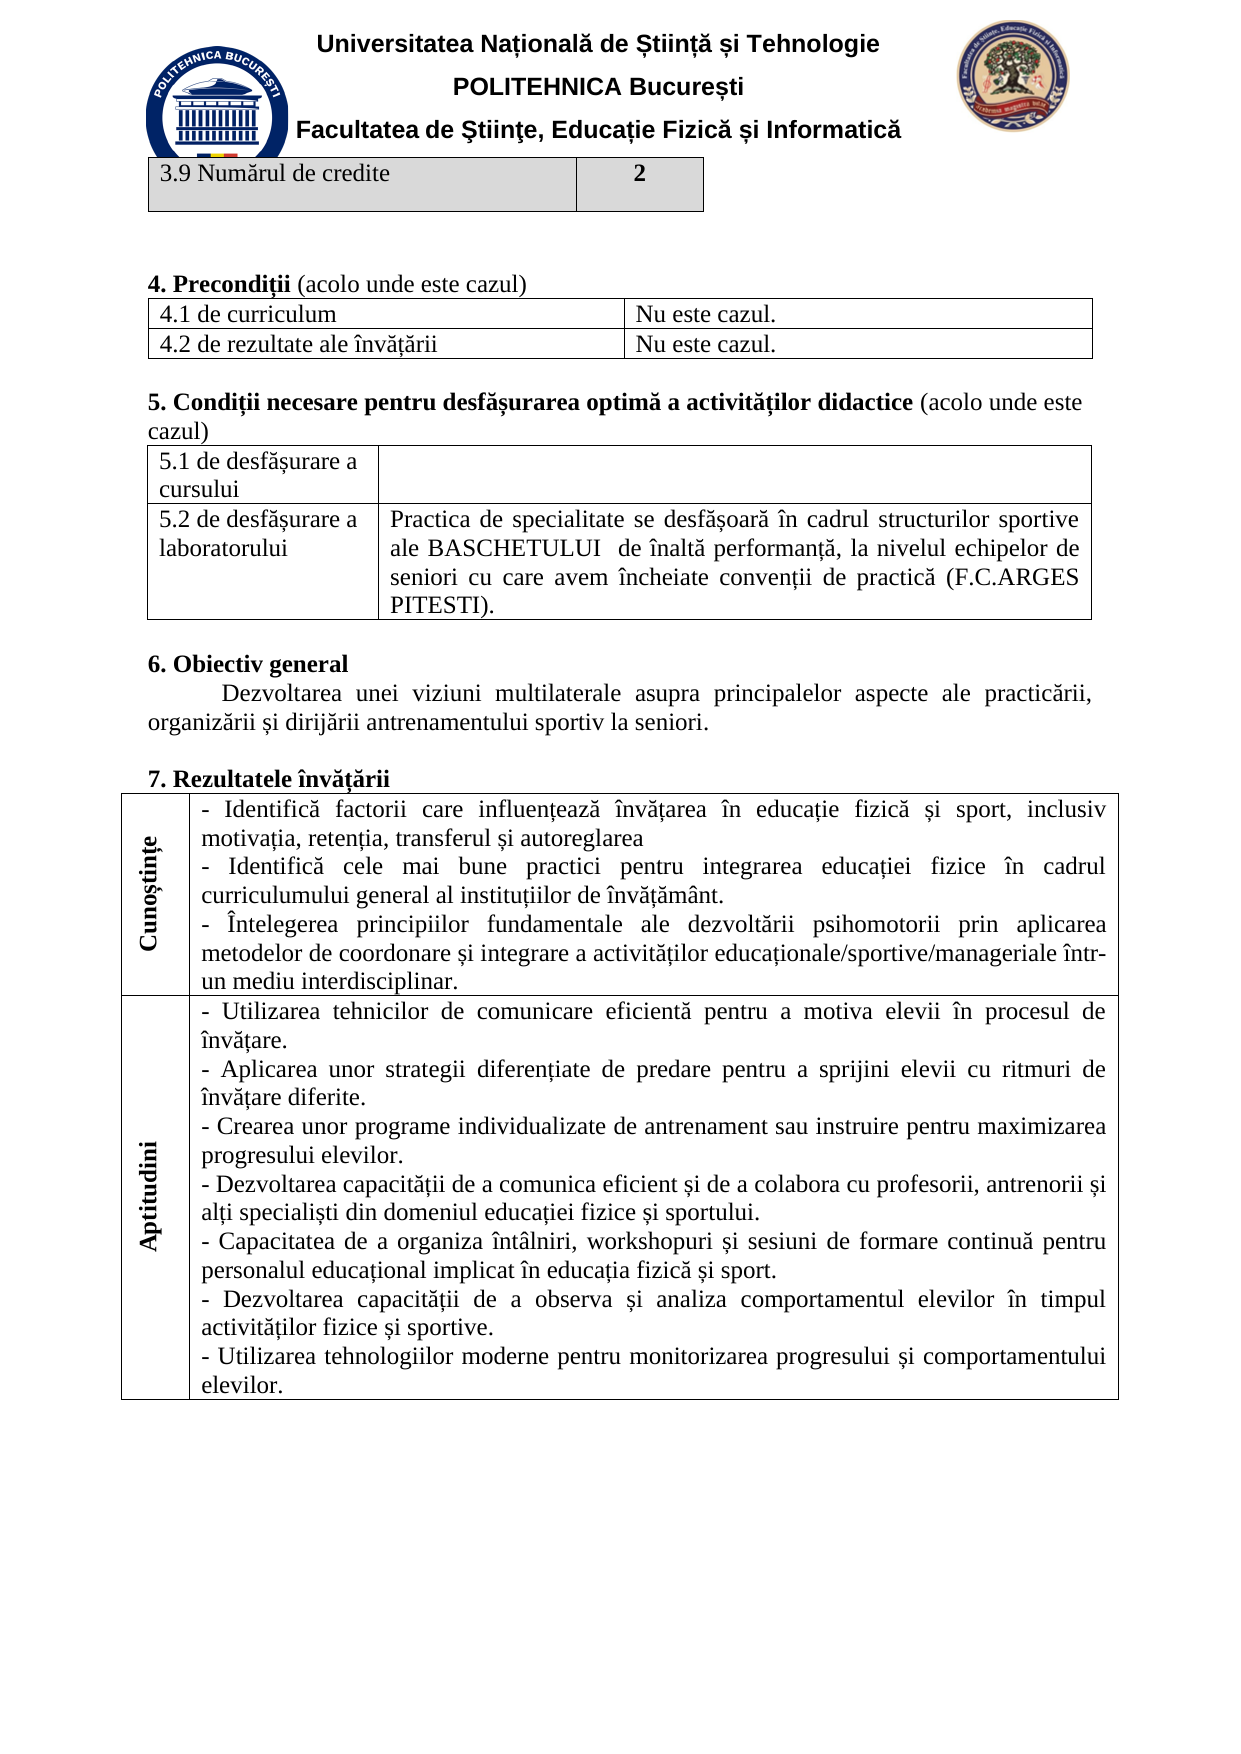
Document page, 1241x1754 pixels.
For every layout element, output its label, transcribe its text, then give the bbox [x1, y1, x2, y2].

text 4. Precondiții (acolo unde este cazul) [148, 269, 1092, 298]
table_header Cunoștințe [122, 794, 189, 995]
picture [146, 46, 289, 189]
picture [956, 20, 1070, 133]
text 7. Rezultatele învățării [148, 764, 1092, 793]
table_cell 3.9 Numărul de credite [149, 158, 576, 211]
table_cell Nu este cazul. [625, 329, 1092, 357]
text 5. Condiții necesare pentru desfășurarea optimă a activităților didactice (acolo unde este cazul) [148, 387, 1092, 445]
table_cell Aptitudini [122, 996, 189, 1399]
table_cell - Utilizarea tehnicilor de comunicare eficientă pentru a motiva elevii în procesul de învățare. - Aplicarea unor strategii diferențiate de predare pentru a sprijini elevii cu ritmuri de învățare diferite. - Crearea unor programe individualizate de antrenament sau instruire pentru maximizarea progresului elevilor. - Dezvoltarea capacității de a comunica eficient și de a colabora cu profesorii, antrenorii și alți specialiști din domeniul educației fizice și sportului. - Capacitatea de a organiza întâlniri, workshopuri și sesiuni de formare continuă pentru personalul educațional implicat în educația fizică și sport. - Dezvoltarea capacității de a observa și analiza comportamentul elevilor în timpul activităților fizice și sportive. - Utilizarea tehnologiilor moderne pentru monitorizarea progresului și comportamentului elevilor. [190, 996, 1118, 1399]
table_header 5.1 de desfășurare a cursului [148, 446, 378, 503]
text 6. Obiectiv general [148, 649, 1092, 678]
table_header Nu este cazul. [625, 299, 1092, 328]
table_header [379, 446, 1091, 503]
table_cell 2 [577, 158, 703, 211]
table_header - Identifică factorii care influențează învățarea în educație fizică și sport, inclusiv motivația, retenția, transferul și autoreglarea - Identifică cele mai bune practici pentru integrarea educației fizice în cadrul curriculumului general al instituțiilor de învățământ. - Întelegerea principiilor fundamentale ale dezvoltării psihomotorii prin aplicarea metodelor de coordonare și integrare a activităților educaționale/sportive/manageriale într-un mediu interdisciplinar. [190, 794, 1118, 995]
table_cell Practica de specialitate se desfășoară în cadrul structurilor sportive ale BASCHETULUI de înaltă performanță, la nivelul echipelor de seniori cu care avem încheiate convenții de practică (F.C.ARGES PITESTI). [379, 504, 1091, 619]
table_cell 5.2 de desfășurare a laboratorului [148, 504, 378, 619]
table_cell 4.2 de rezultate ale învățării [149, 329, 624, 357]
text Dezvoltarea unei viziuni multilaterale asupra principalelor aspecte ale practicării, organizării și dirijării antrenamentului sportiv la seniori. [148, 678, 1092, 735]
table_header 4.1 de curriculum [149, 299, 624, 328]
